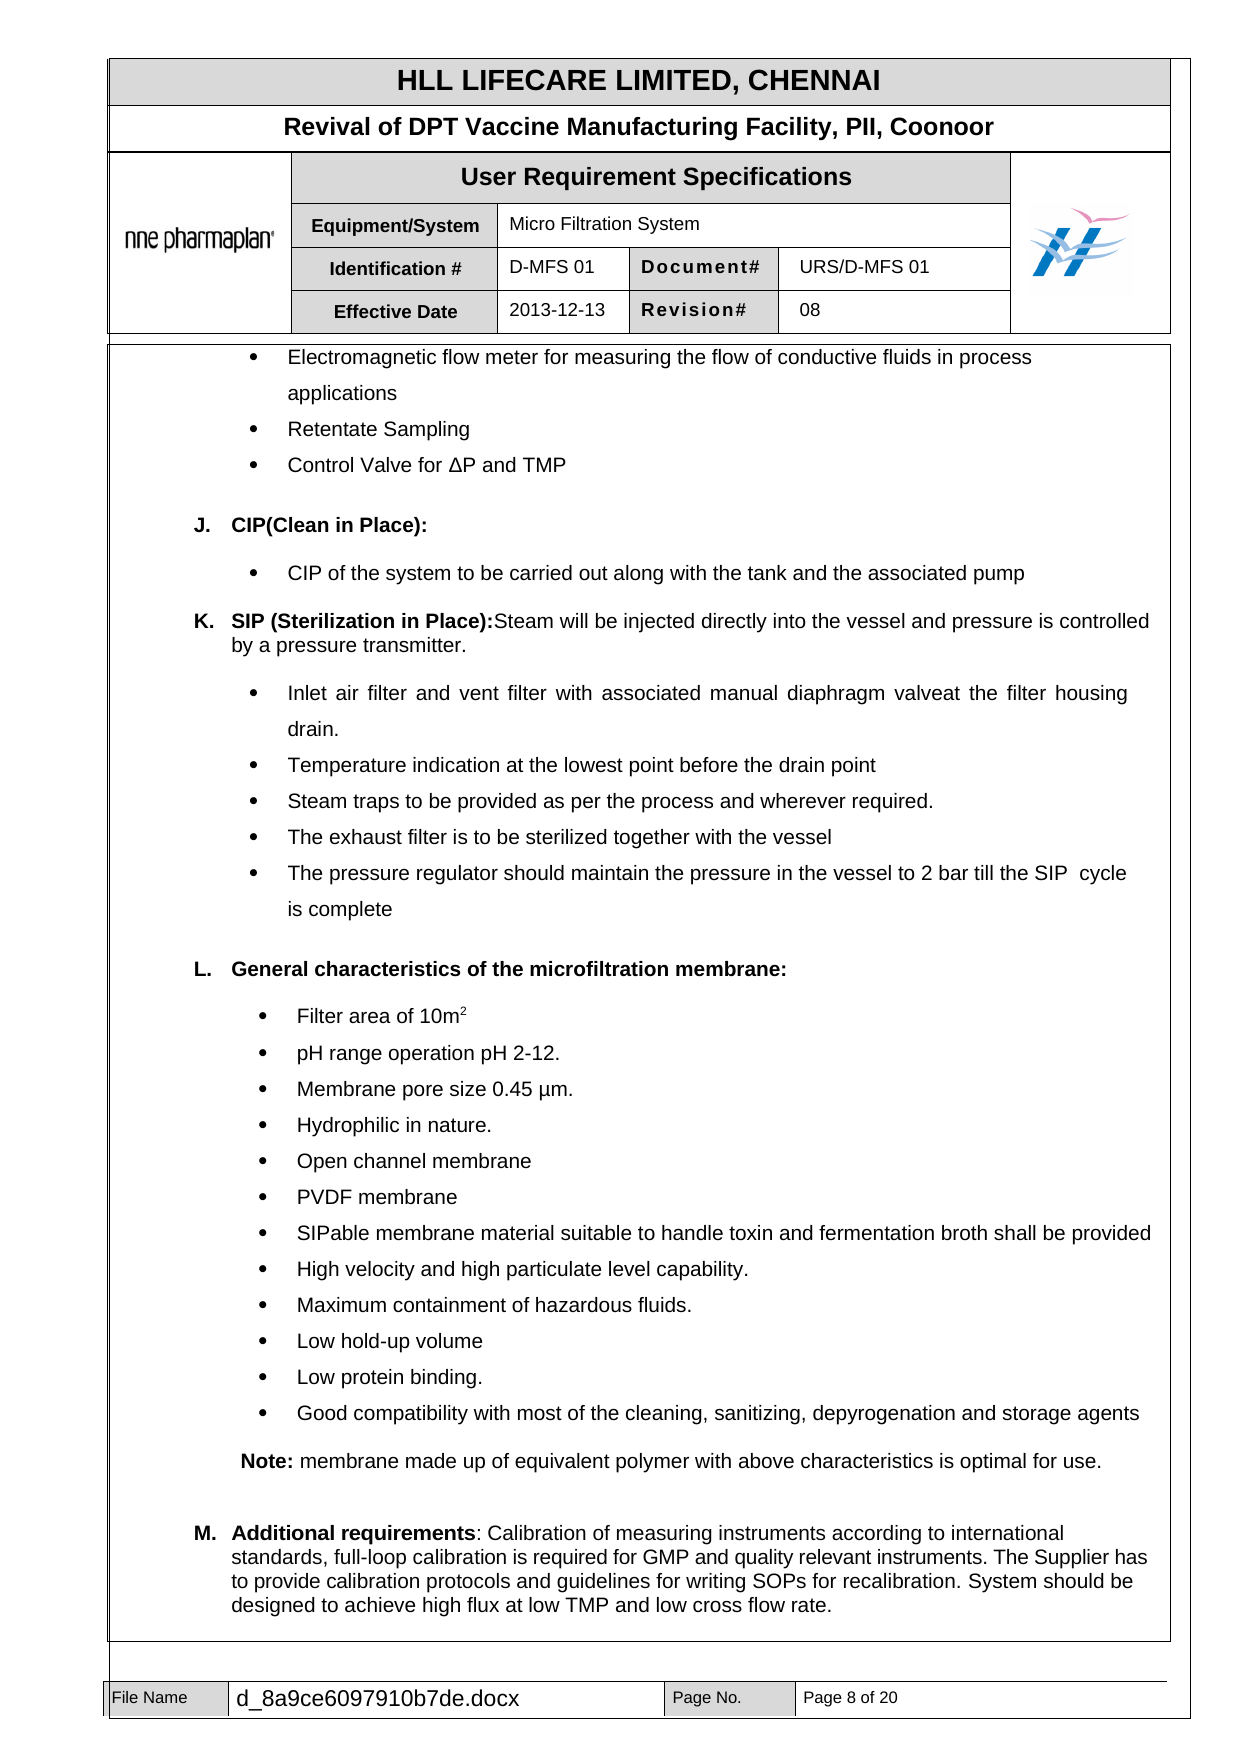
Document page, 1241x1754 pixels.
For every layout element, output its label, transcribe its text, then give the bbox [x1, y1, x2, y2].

picture [124, 226, 275, 255]
picture [1030, 203, 1134, 298]
